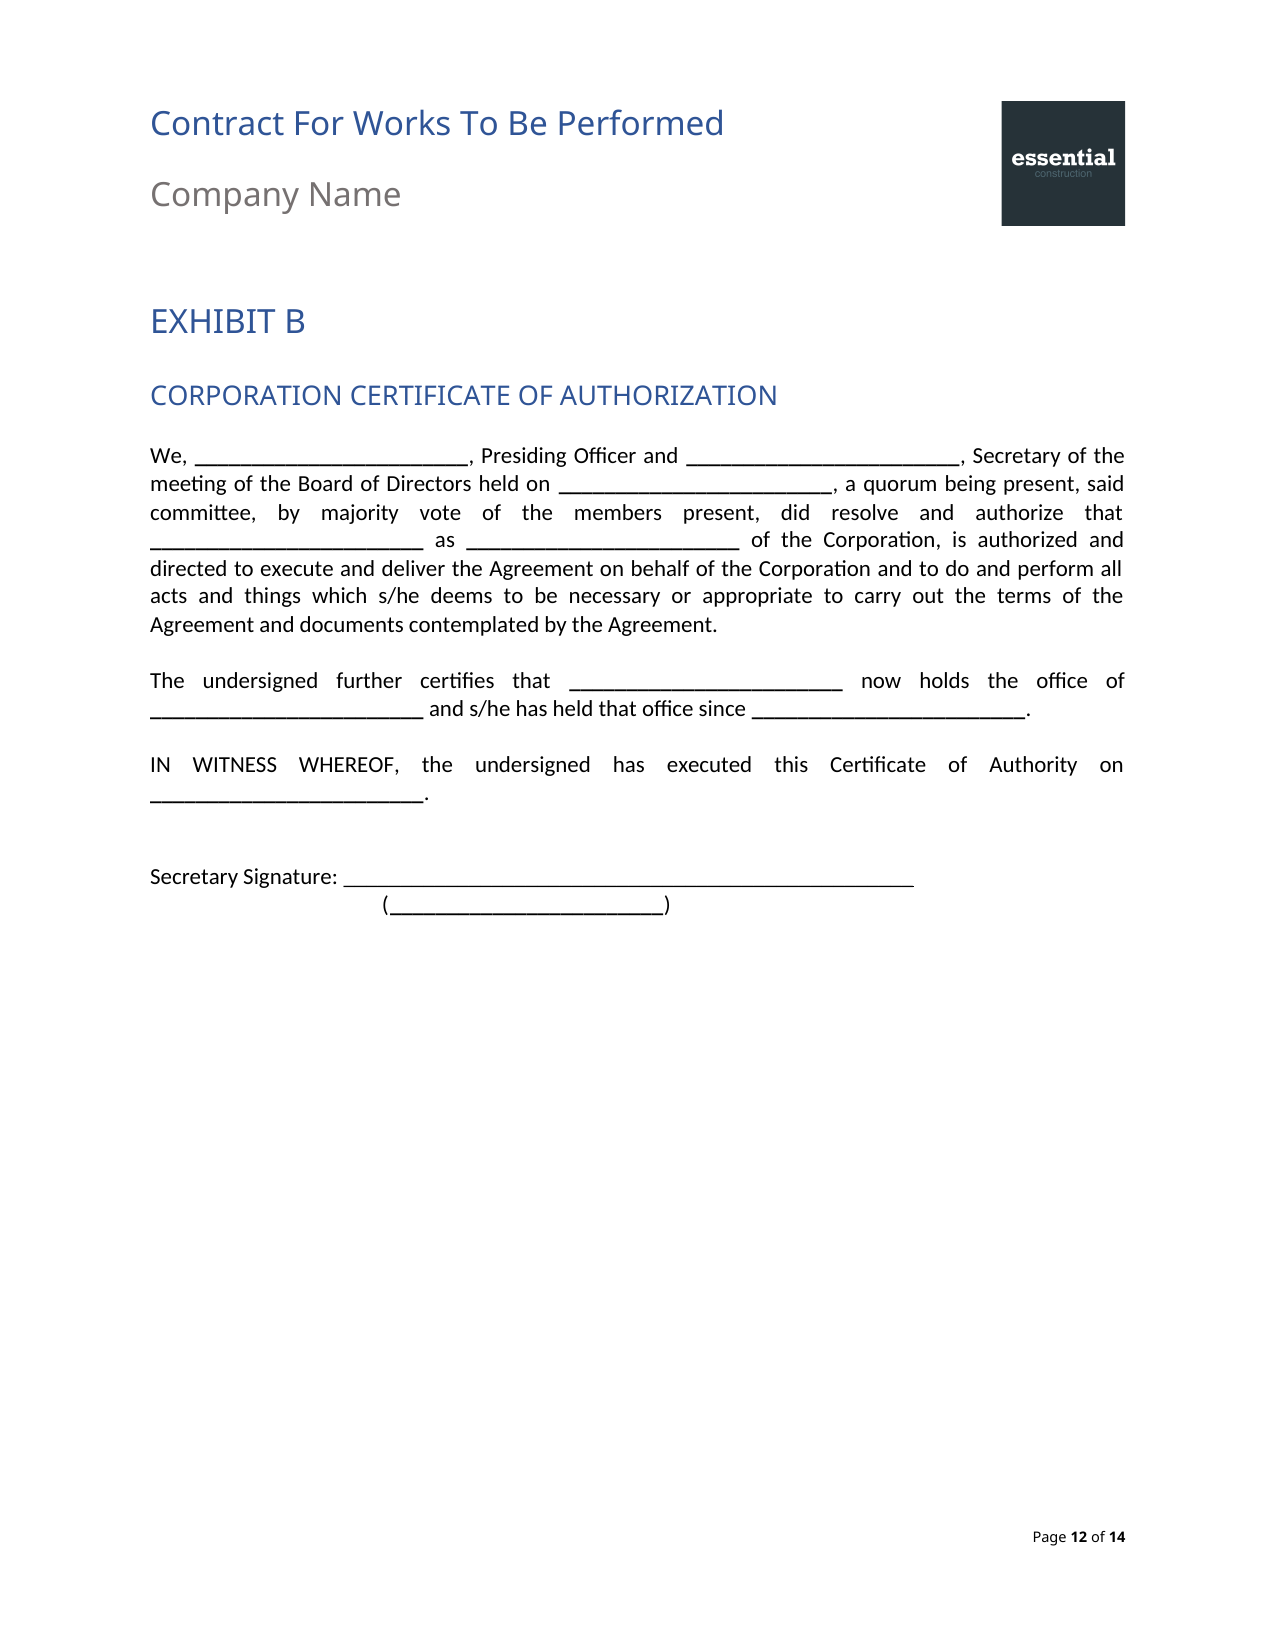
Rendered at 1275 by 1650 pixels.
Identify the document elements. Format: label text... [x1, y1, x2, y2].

picture [1001, 101, 1125, 226]
text (________________________) [150, 890, 1125, 918]
text Secretary Signature: __________________________________________________ [150, 862, 1125, 890]
text IN WITNESS WHEREOF, the undersigned has executed this Certificate of Authority on ________________________. [150, 750, 1125, 806]
subtitle CORPORATION CERTIFICATE OF AUTHORIZATION [150, 377, 1125, 413]
text We, ________________________, Presiding Officer and ________________________, Secretary of the meeting of the Board of Directors held on ________________________, a quorum being present, said committee, by majority vote of the members present, did resolve and authorize that ________________________ as ________________________ of the Corporation, is authorized and directed to execute and deliver the Agreement on behalf of the Corporation and to do and perform all acts and things which s/he deems to be necessary or appropriate to carry out the terms of the Agreement and documents contemplated by the Agreement. [150, 442, 1125, 638]
subtitle EXHIBIT B [150, 298, 1125, 344]
text The undersigned further certifies that ________________________ now holds the office of ________________________ and s/he has held that office since ________________________. [150, 666, 1125, 722]
